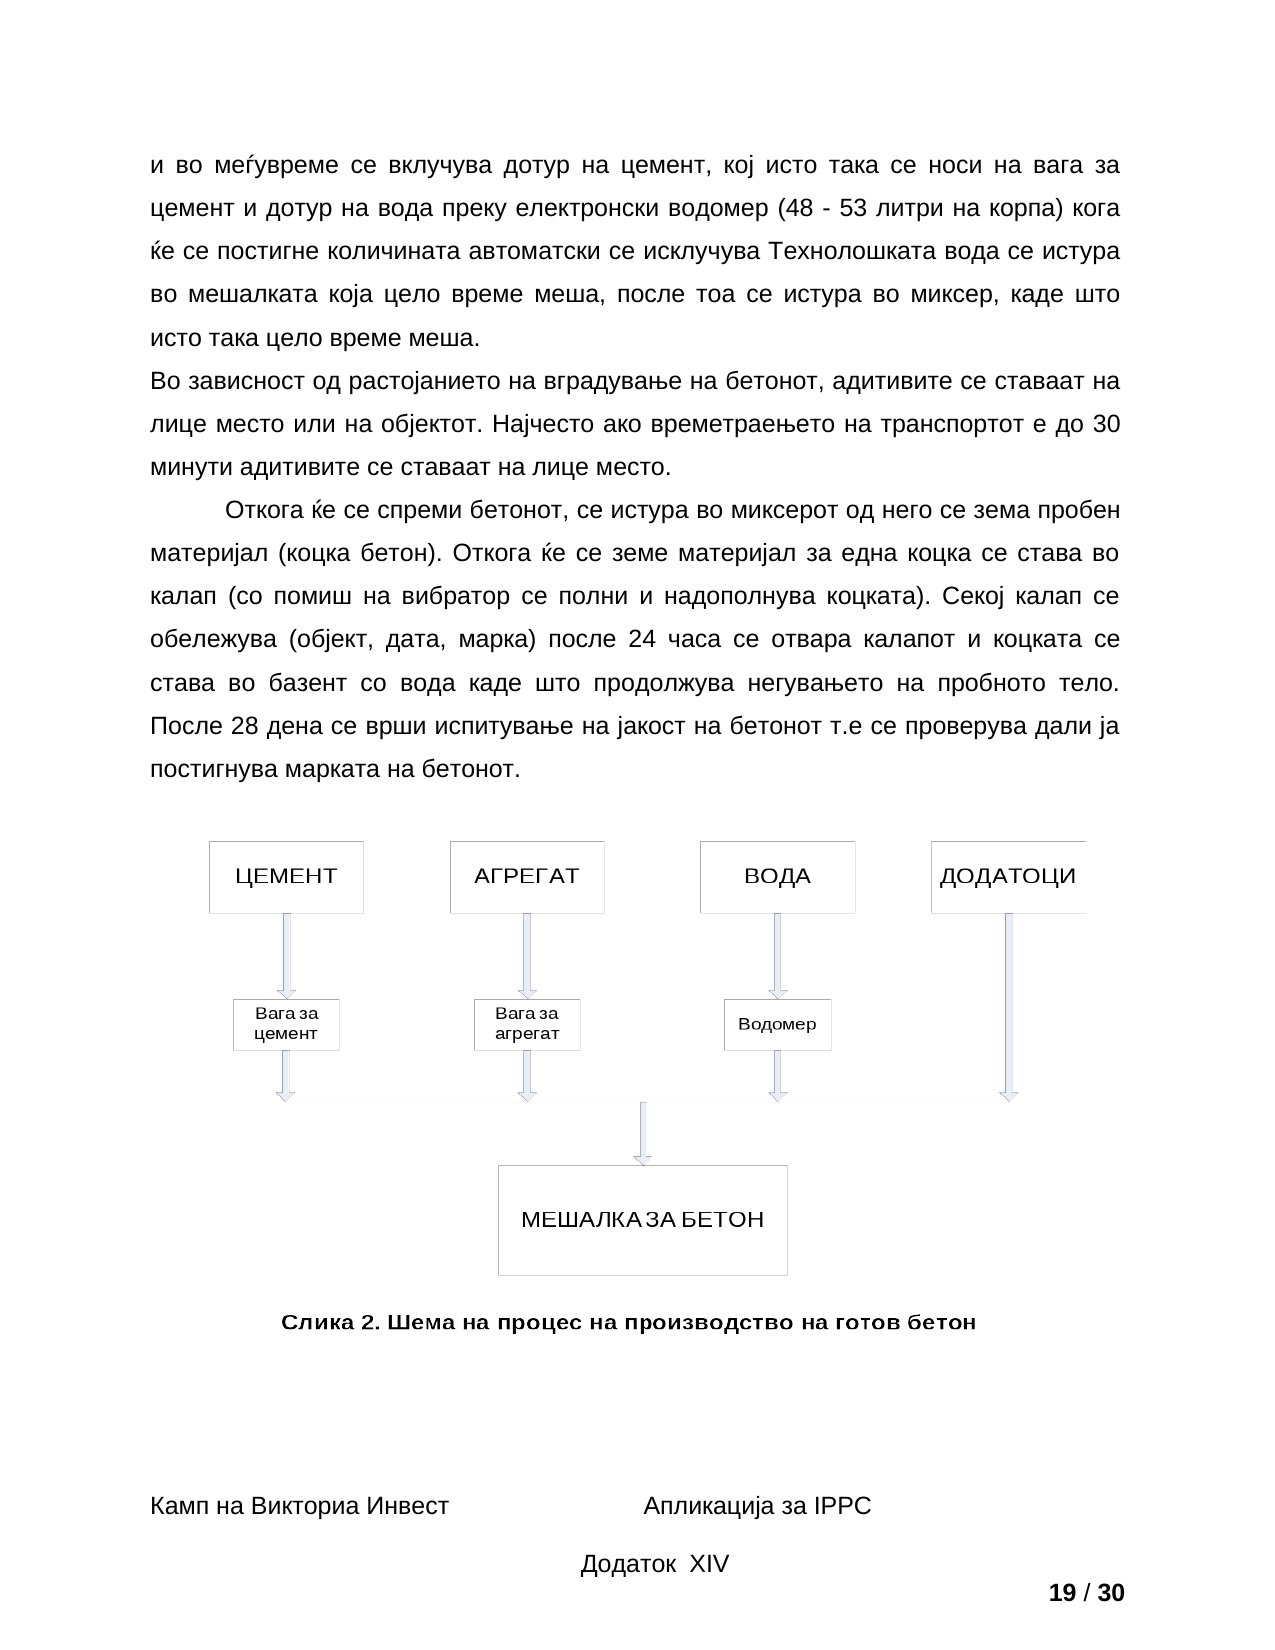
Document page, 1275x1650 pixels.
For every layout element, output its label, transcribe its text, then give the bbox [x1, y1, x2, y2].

text Во зависност од растојанието на вградување на бетонот, адитивите се ставаат на лице место или на објектот. Најчесто ако времетраењето на транспортот е до 30 минути адитивите се ставаат на лице место. [150, 366, 1122, 481]
text Откога ќе се спреми бетонот, се истура во миксерот од него се зема пробен материјал (коцка бетон). Откога ќе се земе материјал за една коцка се става во калап (со помиш на вибратор се полни и надополнува коцката). Секој калап се обележува (објект, дата, марка) после 24 часа се отвара калапот и коцката се става во базент со вода каде што продолжува негувањето на пробното тело. После 28 дена се врши испитување на јакост на бетонот т.е се проверува дали ја постигнува марката на бетонот. [150, 495, 1122, 782]
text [150, 150, 1122, 351]
